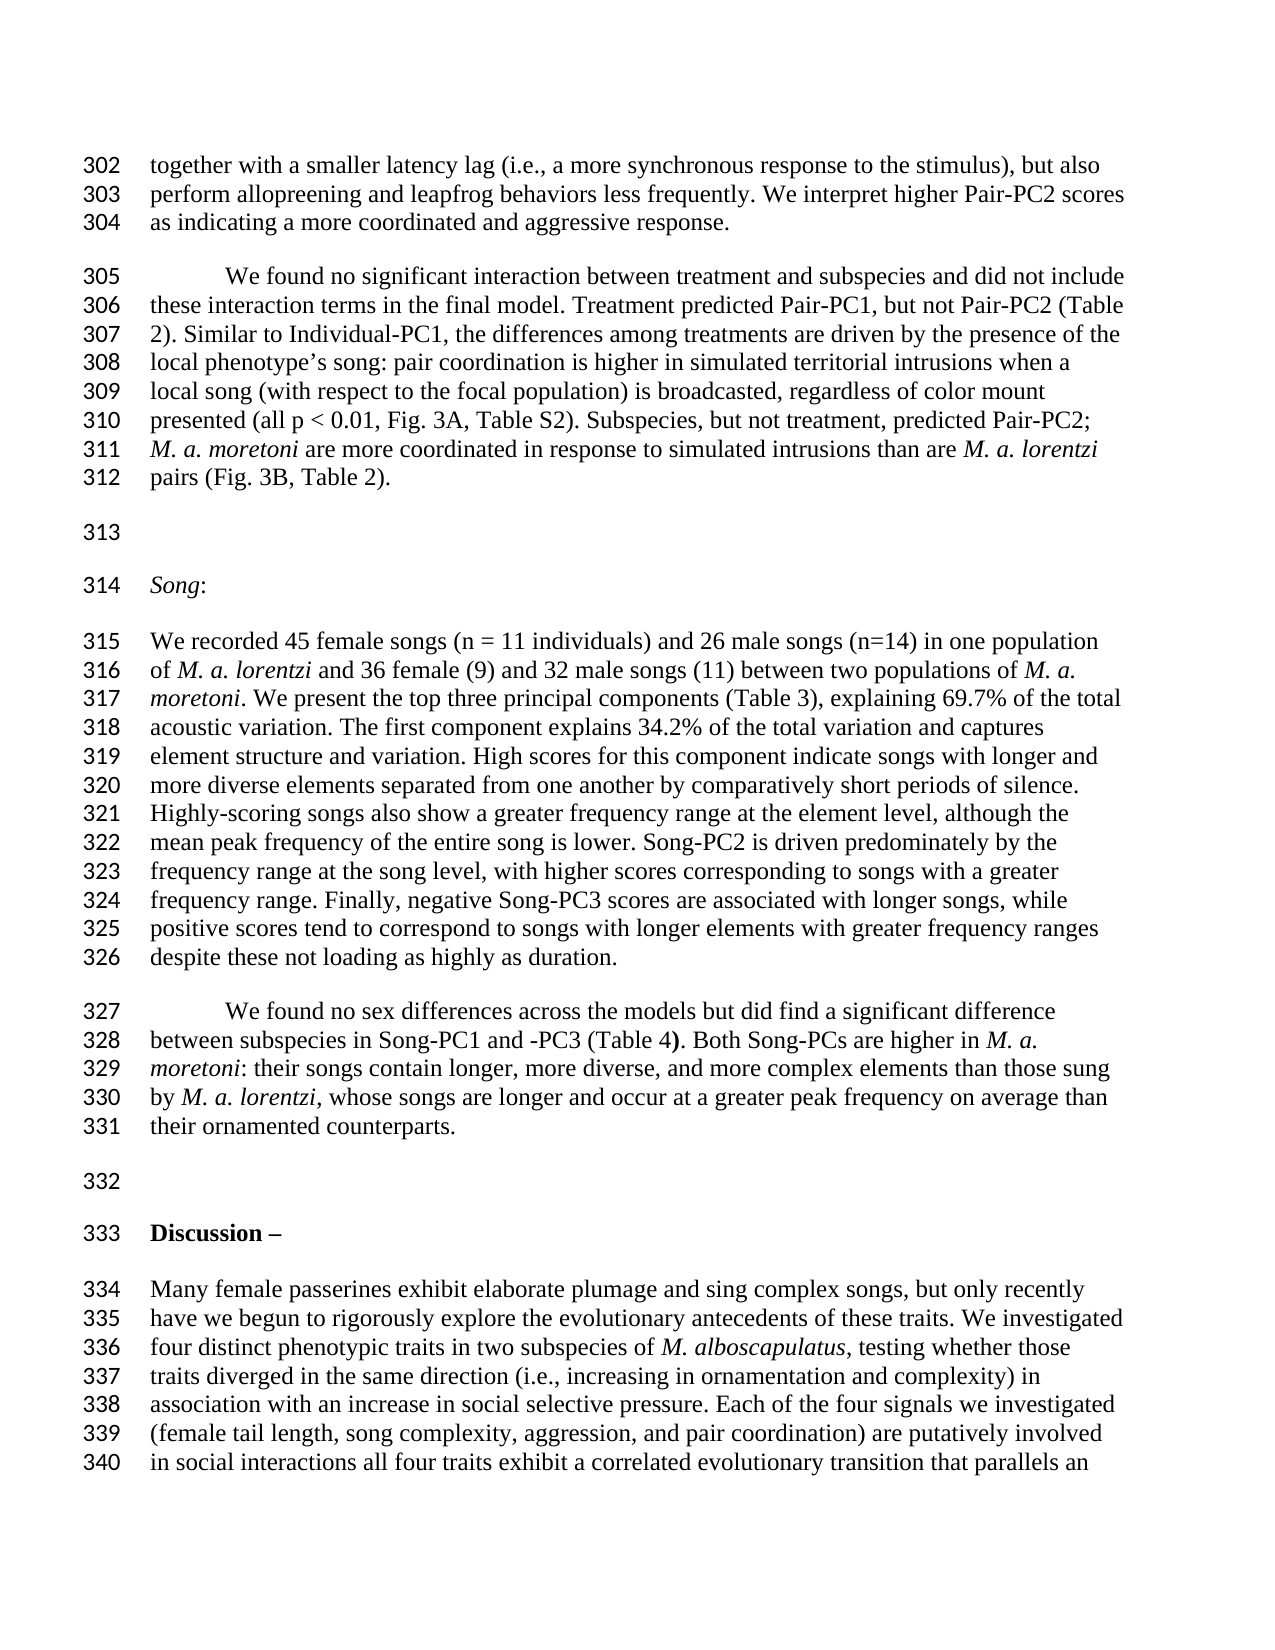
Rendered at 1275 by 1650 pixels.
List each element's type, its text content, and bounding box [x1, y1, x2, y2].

text We found no significant interaction between treatment and subspecies and did not include these interaction terms in the final model. Treatment predicted Pair-PC1, but not Pair-PC2 (Table 2). Similar to Individual-PC1, the differences among treatments are driven by the presence of the local phenotype’s song: pair coordination is higher in simulated territorial intrusions when a local song (with respect to the focal population) is broadcasted, regardless of color mount presented (all p < 0.01, Fig. 3A, Table S2). Subspecies, but not treatment, predicted Pair-PC2; M. a. moretoni are more coordinated in response to simulated intrusions than are M. a. lorentzi pairs (Fig. 3B, Table 2). [150, 261, 1125, 491]
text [150, 150, 1125, 236]
subtitle Discussion – [150, 1218, 1125, 1247]
text We recorded 45 female songs (n = 11 individuals) and 26 male songs (n=14) in one population of M. a. lorentzi and 36 female (9) and 32 male songs (11) between two populations of M. a. moretoni. We present the top three principal components (Table 3), explaining 69.7% of the total acoustic variation. The first component explains 34.2% of the total variation and captures element structure and variation. High scores for this component indicate songs with longer and more diverse elements separated from one another by comparatively short periods of silence. Highly-scoring songs also show a greater frequency range at the element level, although the mean peak frequency of the entire song is lower. Song-PC2 is driven predominately by the frequency range at the song level, with higher scores corresponding to songs with a greater frequency range. Finally, negative Song-PC3 scores are associated with longer songs, while positive scores tend to correspond to songs with longer elements with greater frequency ranges despite these not loading as highly as duration. [150, 626, 1125, 971]
subtitle Song: [150, 570, 1125, 599]
text We found no sex differences across the models but did find a significant difference between subspecies in Song-PC1 and -PC3 (Table 4). Both Song-PCs are higher in M. a. moretoni: their songs contain longer, more diverse, and more complex elements than those sung by M. a. lorentzi, whose songs are longer and occur at a greater peak frequency on average than their ornamented counterparts. [150, 996, 1125, 1140]
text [150, 1274, 1125, 1476]
